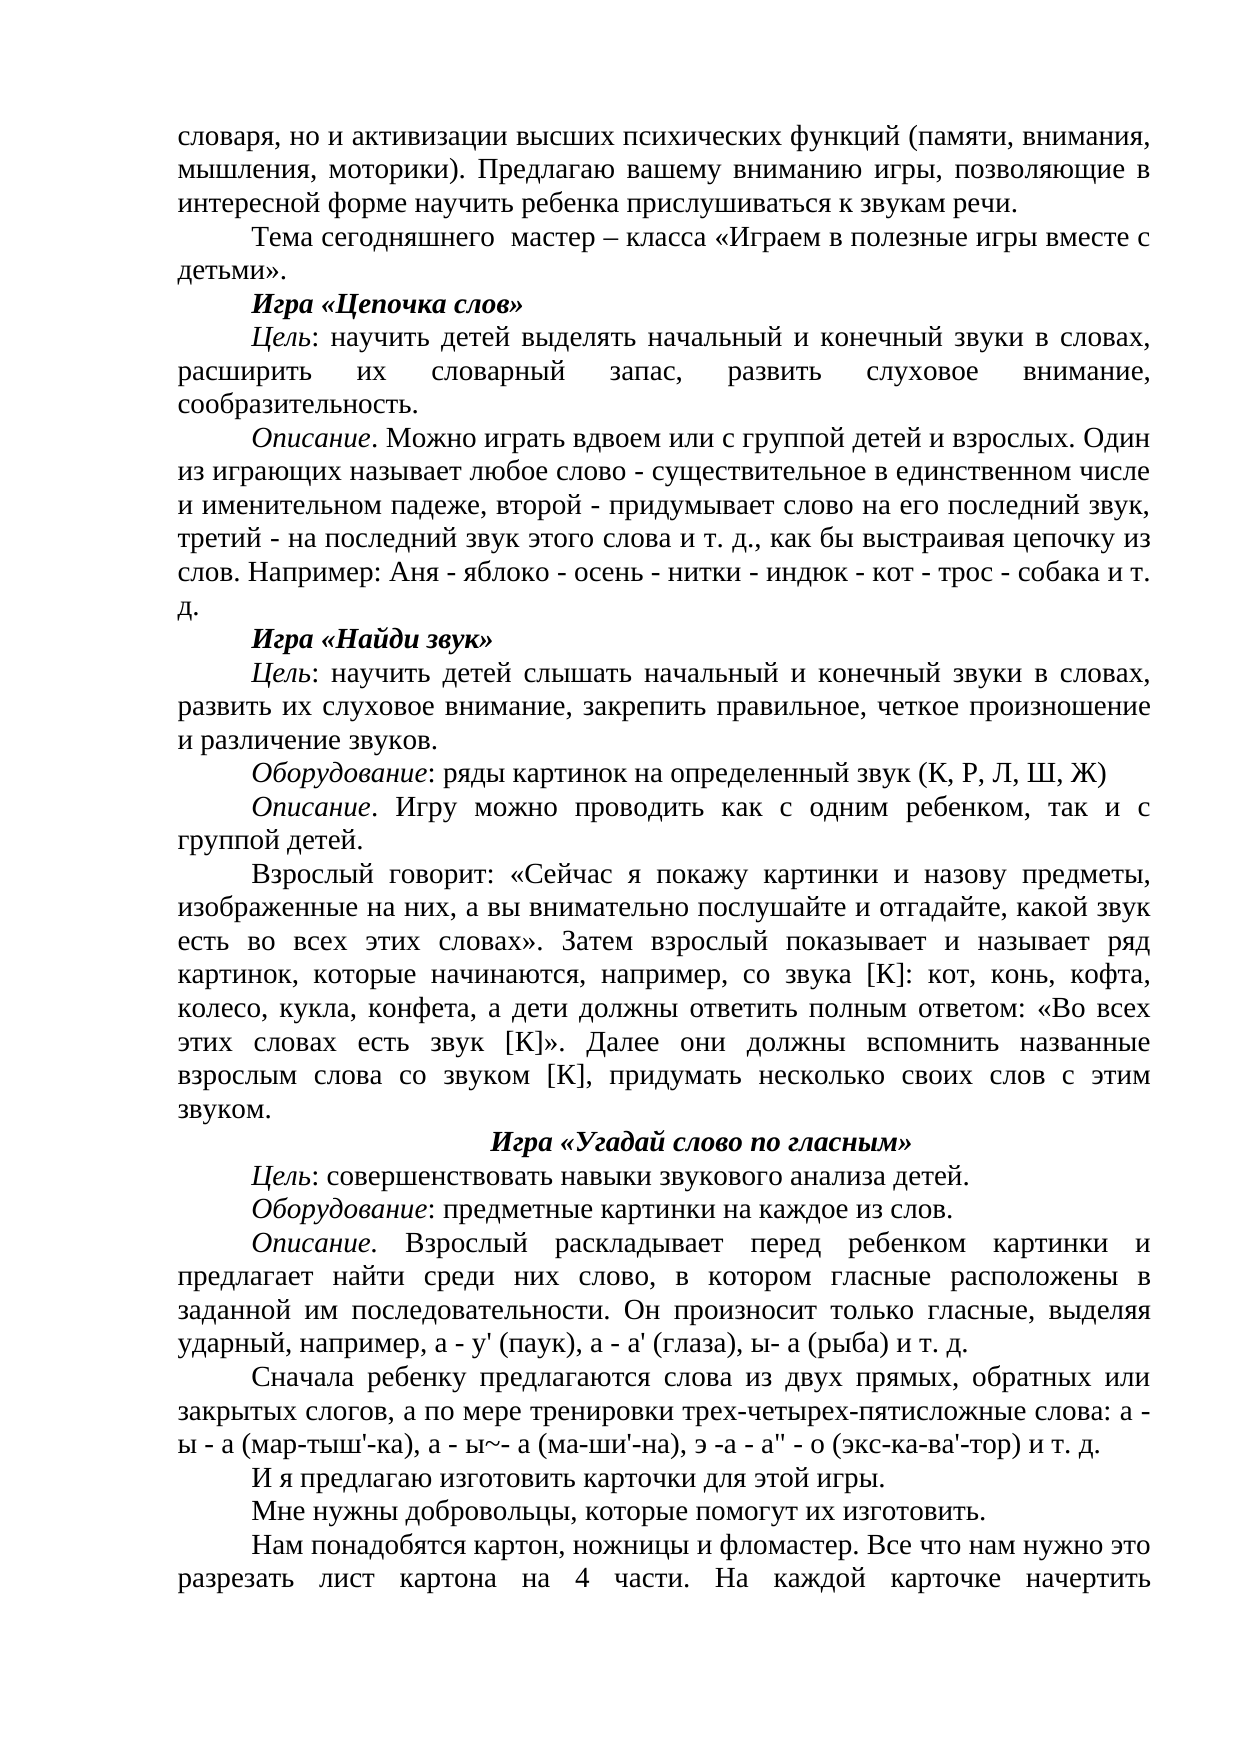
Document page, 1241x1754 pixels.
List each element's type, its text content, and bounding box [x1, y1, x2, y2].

text Тема сегодняшнего мастер – класса «Играем в полезные игры вместе с детьми». [177, 219, 1152, 286]
text Оборудование: предметные картинки на каждое из слов. [177, 1191, 1152, 1225]
text Цель: научить детей слышать начальный и конечный звуки в словах, развить их слуховое внимание, закрепить правильное, четкое произношение и различение звуков. [177, 655, 1152, 755]
text Описание. Можно играть вдвоем или с группой детей и взрослых. Один из играющих называет любое слово - существительное в единственном числе и именительном падеже, второй - придумывает слово на его последний звук, третий - на последний звук этого слова и т. д., как бы выстраивая цепочку из слов. Например: Аня - яблоко - осень - нитки - индюк - кот - трос - собака и т. д. [177, 420, 1152, 621]
text Описание. Взрослый раскладывает перед ребенком картинки и предлагает найти среди них слово, в котором гласные расположены в заданной им последовательности. Он произносит только гласные, выделяя ударный, например, а - у' (паук), а - а' (глаза), ы- а (рыба) и т. д. [177, 1225, 1152, 1359]
text И я предлагаю изготовить карточки для этой игры. [177, 1460, 1152, 1493]
text Цель: научить детей выделять начальный и конечный звуки в словах, расширить их словарный запас, развить слуховое внимание, сообразительность. [177, 319, 1152, 420]
text Мне нужны добровольцы, которые помогут их изготовить. [177, 1493, 1152, 1527]
text Игра «Цепочка слов» [177, 286, 1152, 319]
text Игра «Угадай слово по гласным» [177, 1124, 1152, 1158]
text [177, 1527, 1152, 1594]
text Описание. Игру можно проводить как с одним ребенком, так и с группой детей. [177, 789, 1152, 856]
text Сначала ребенку предлагаются слова из двух прямых, обратных или закрытых слогов, а по мере тренировки трех-четырех-пятисложные слова: а - ы - а (мар-тыш'-ка), а - ы~- а (ма-ши'-на), э -а - а" - о (экс-ка-ва'-тор) и т. д. [177, 1359, 1152, 1460]
text Цель: совершенствовать навыки звукового анализа детей. [177, 1158, 1152, 1191]
text Взрослый говорит: «Сейчас я покажу картинки и назову предметы, изображенные на них, а вы внимательно послушайте и отгадайте, какой звук есть во всех этих словах». Затем взрослый показывает и называет ряд картинок, которые начинаются, например, со звука [К]: кот, конь, кофта, колесо, кукла, конфета, а дети должны ответить полным ответом: «Во всех этих словах есть звук [К]». Далее они должны вспомнить названные взрослым слова со звуком [К], придумать несколько своих слов с этим звуком. [177, 856, 1152, 1124]
text Оборудование: ряды картинок на определенный звук (К, Р, Л, Ш, Ж) [177, 755, 1152, 789]
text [177, 118, 1152, 219]
text Игра «Найди звук» [177, 621, 1152, 655]
